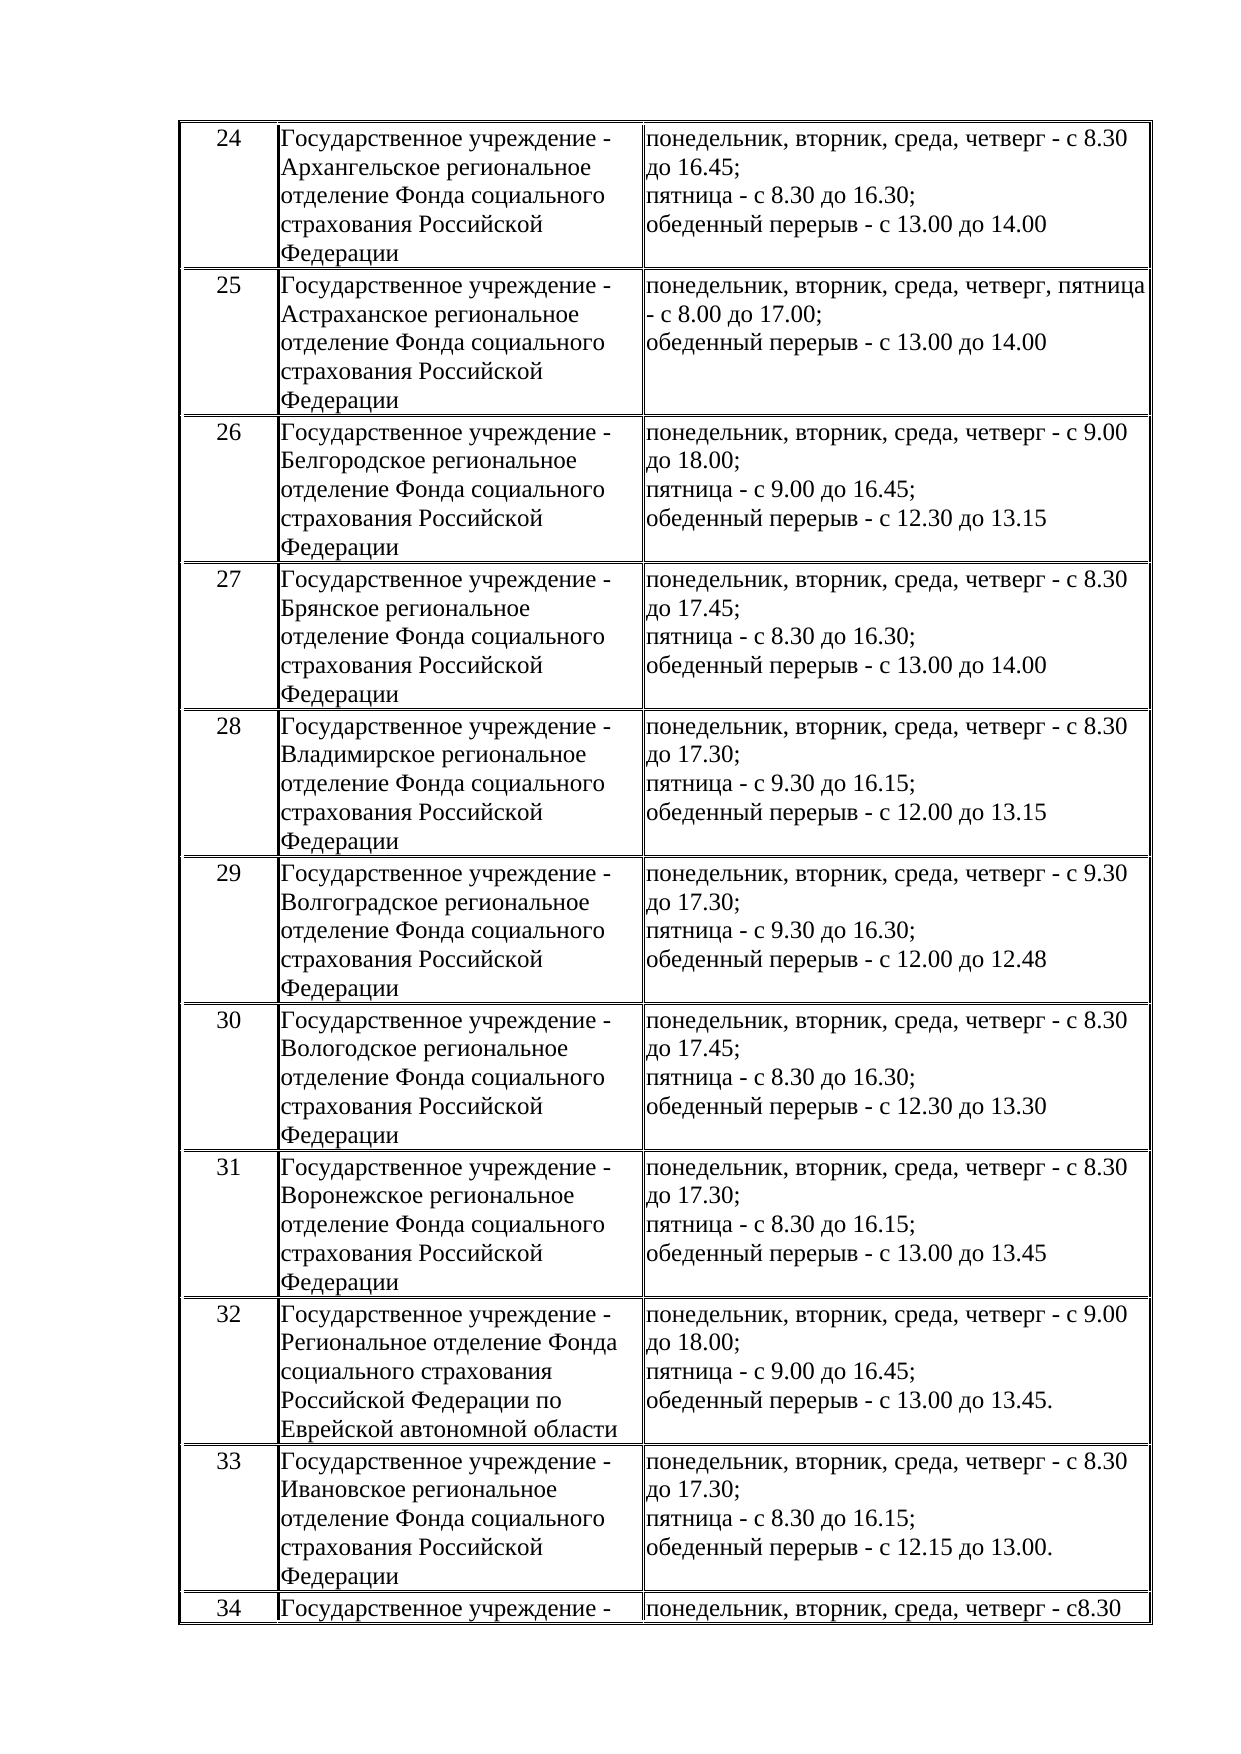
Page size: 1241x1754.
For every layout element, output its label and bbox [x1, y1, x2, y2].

table_header [180, 121, 1151, 1624]
